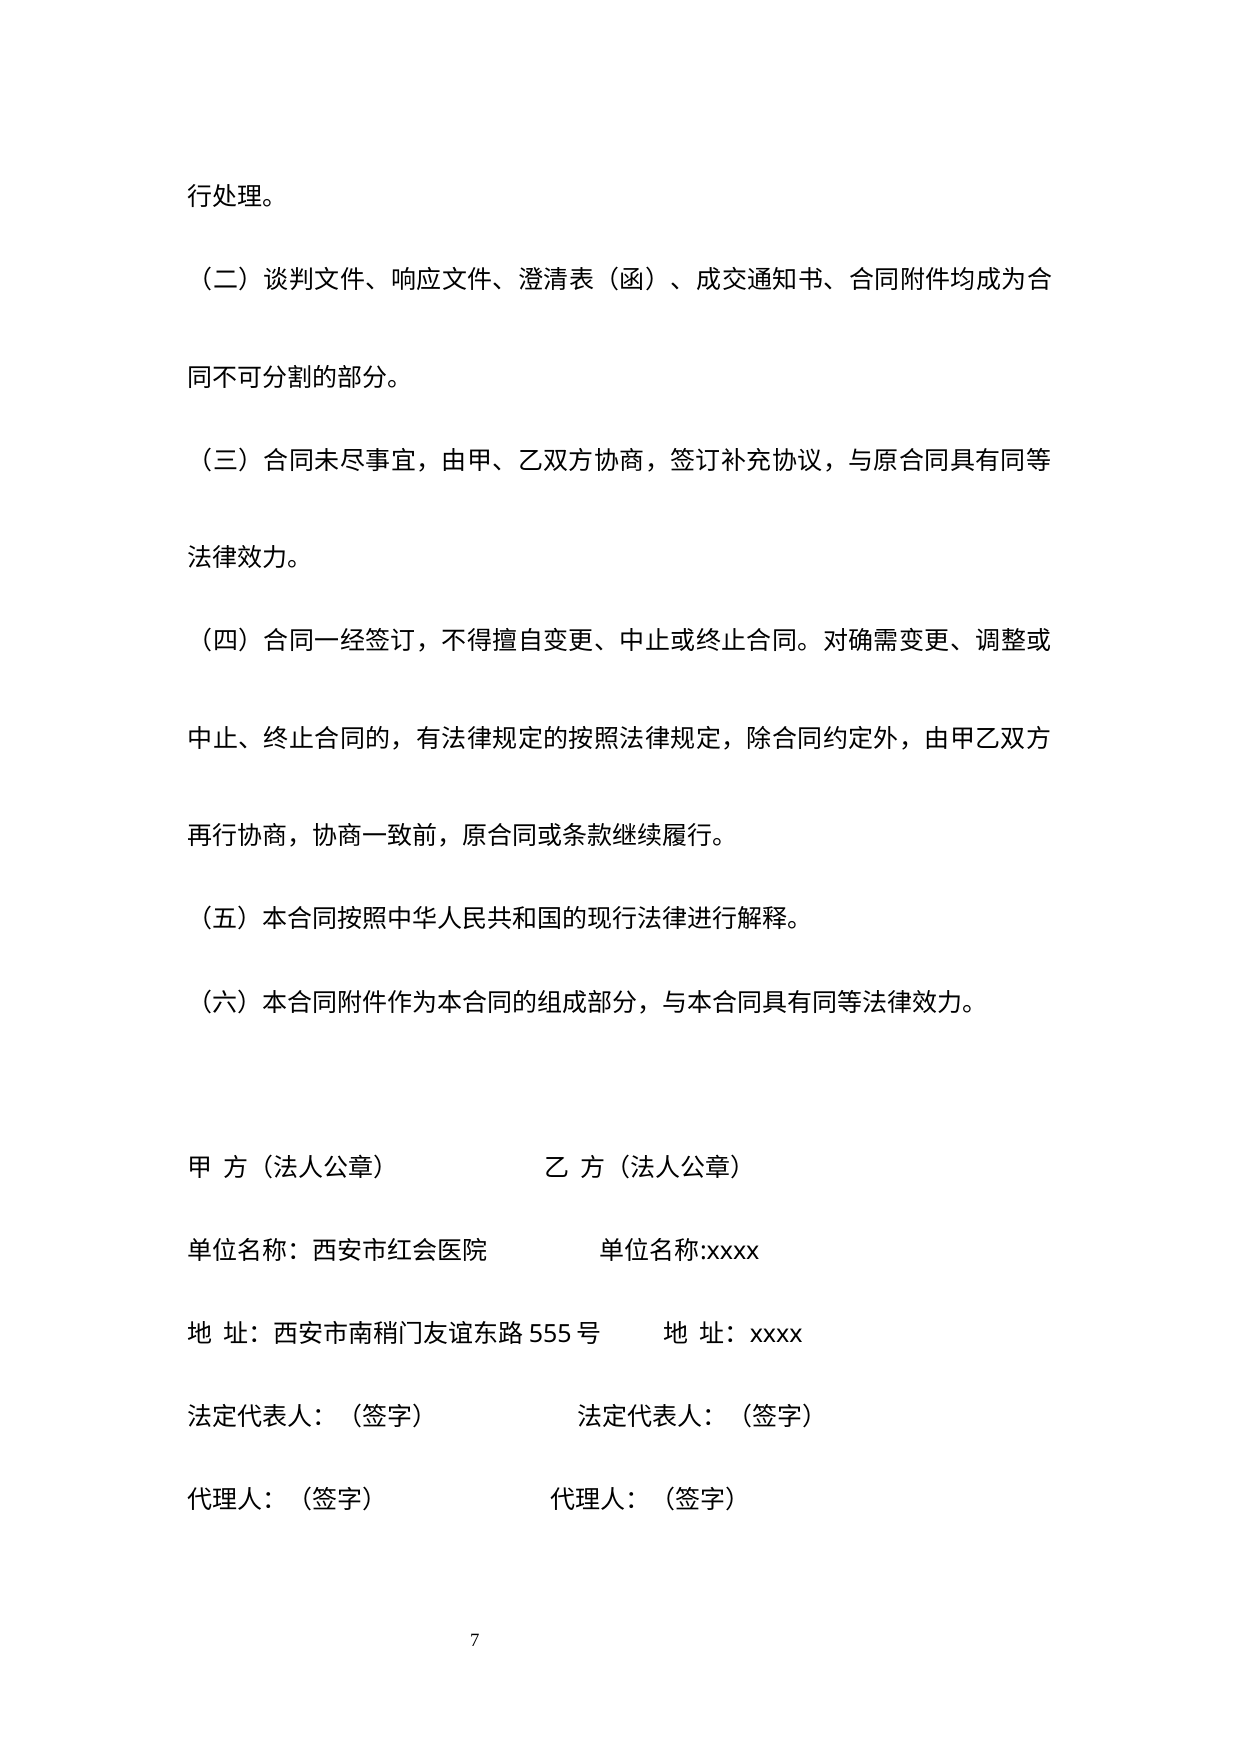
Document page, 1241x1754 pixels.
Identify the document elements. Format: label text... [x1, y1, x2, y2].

text 甲 方（法人公章） 乙 方（法人公章） [187, 1133, 1053, 1198]
text 地 址：西安市南稍门友谊东路555号 地 址：xxxx [187, 1299, 1053, 1364]
text （二）谈判文件、响应文件、澄清表（函）、成交通知书、合同附件均成为合同不可分割的部分。 [187, 245, 1053, 408]
text （五）本合同按照中华人民共和国的现行法律进行解释。 [187, 884, 1053, 949]
text 单位名称：西安市红会医院 单位名称:xxxx [187, 1216, 1053, 1281]
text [187, 162, 1053, 227]
text （三）合同未尽事宜，由甲、乙双方协商，签订补充协议，与原合同具有同等法律效力。 [187, 426, 1053, 588]
text （四）合同一经签订，不得擅自变更、中止或终止合同。对确需变更、调整或中止、终止合同的，有法律规定的按照法律规定，除合同约定外，由甲乙双方再行协商，协商一致前，原合同或条款继续履行。 [187, 606, 1053, 866]
text 代理人：（签字） 代理人：（签字） [187, 1465, 1053, 1530]
text （六）本合同附件作为本合同的组成部分，与本合同具有同等法律效力。 [187, 968, 1053, 1033]
text 法定代表人：（签字） 法定代表人：（签字） [187, 1382, 1053, 1447]
